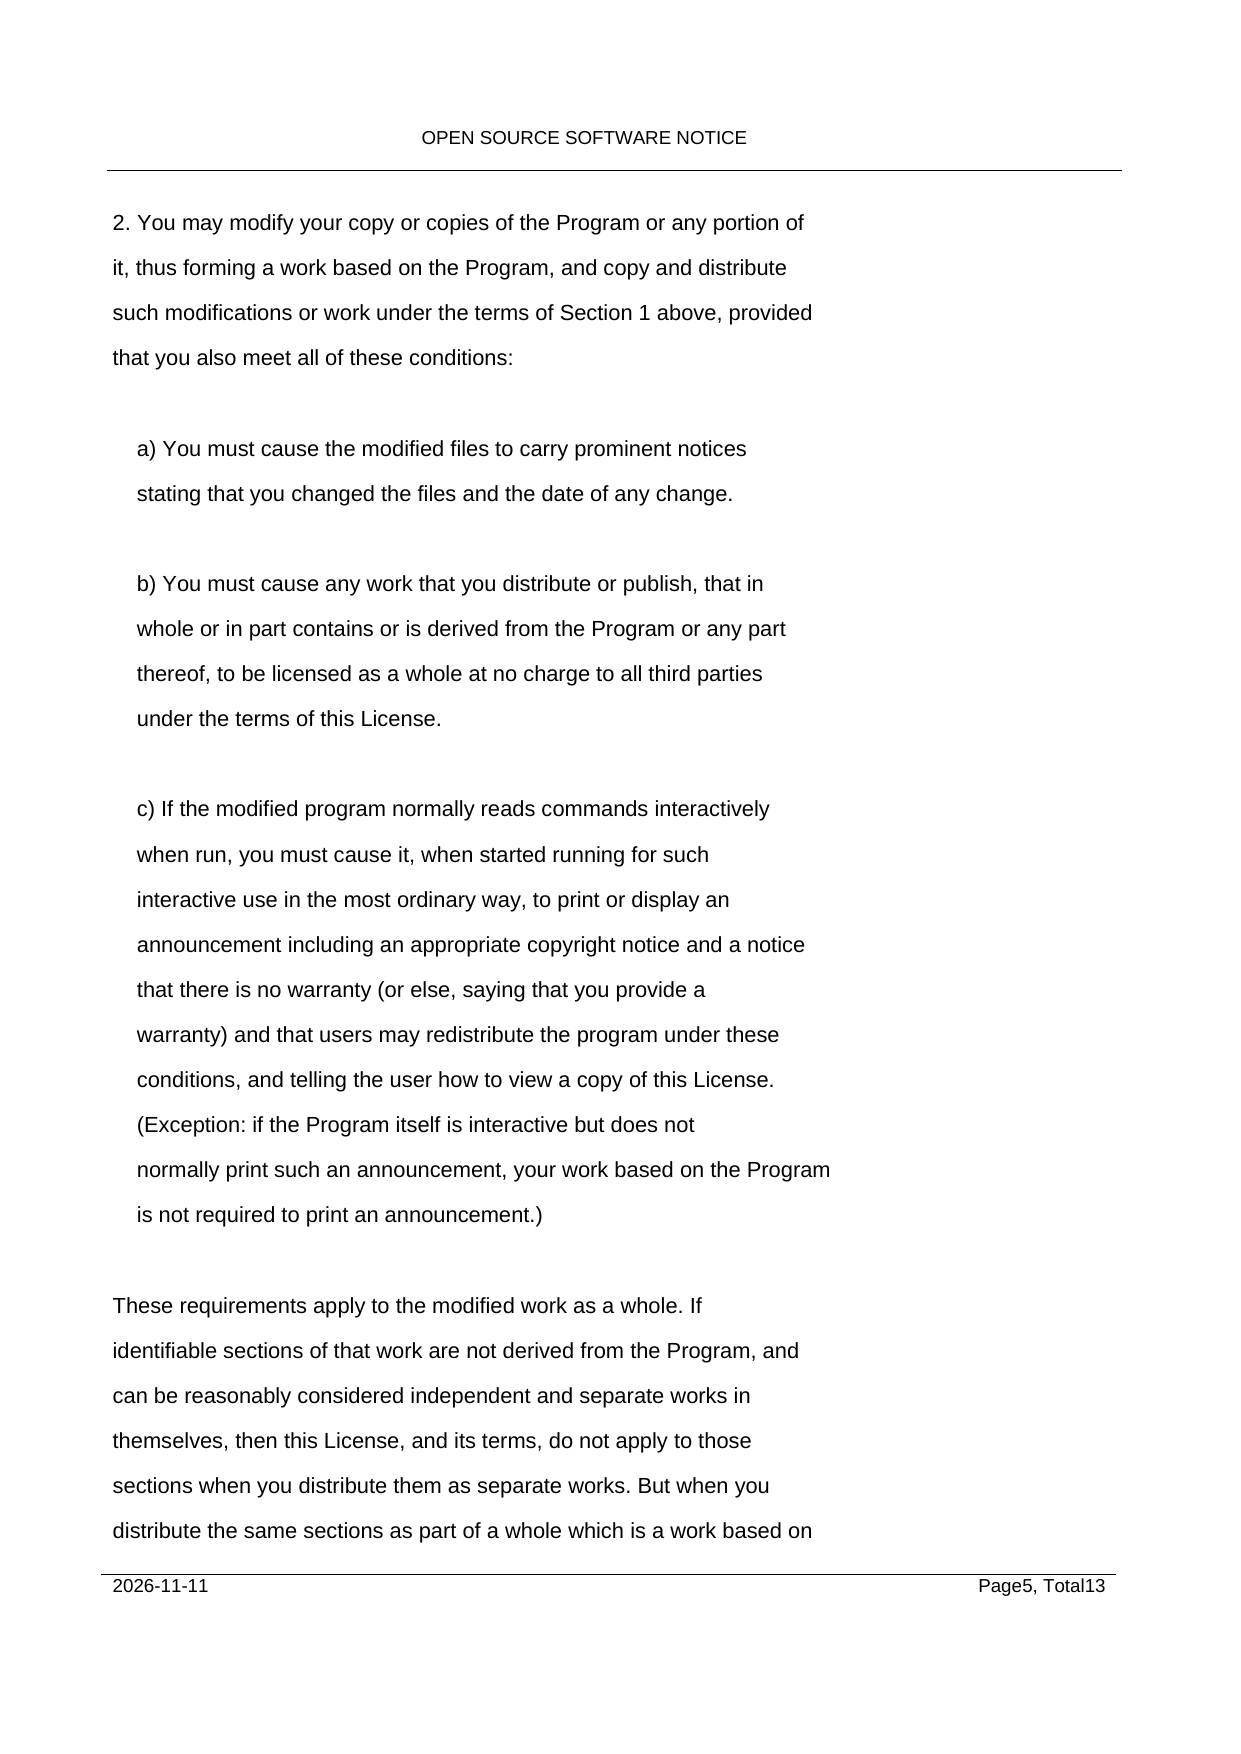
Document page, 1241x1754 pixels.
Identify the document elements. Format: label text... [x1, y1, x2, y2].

text These requirements apply to the modified work as a whole. If [112, 1289, 1128, 1321]
text b) You must cause any work that you distribute or publish, that in [112, 567, 1128, 600]
text it, thus forming a work based on the Program, and copy and distribute [112, 251, 1128, 284]
text identifiable sections of that work are not derived from the Program, and [112, 1334, 1128, 1366]
text such modifications or work under the terms of Section 1 above, provided [112, 297, 1128, 329]
text stating that you changed the files and the date of any change. [112, 477, 1128, 509]
text interactive use in the most ordinary way, to print or display an [112, 883, 1128, 915]
text 2. You may modify your copy or copies of the Program or any portion of [112, 206, 1128, 239]
text whole or in part contains or is derived from the Program or any part [112, 612, 1128, 645]
text that you also meet all of these conditions: [112, 342, 1128, 374]
text is not required to print an announcement.) [112, 1199, 1128, 1231]
text conditions, and telling the user how to view a copy of this License. [112, 1063, 1128, 1096]
text normally print such an announcement, your work based on the Program [112, 1153, 1128, 1186]
text thereof, to be licensed as a whole at no charge to all third parties [112, 657, 1128, 690]
text that there is no warranty (or else, saying that you provide a [112, 973, 1128, 1006]
text (Exception: if the Program itself is interactive but does not [112, 1108, 1128, 1141]
text announcement including an appropriate copyright notice and a notice [112, 928, 1128, 961]
text themselves, then this License, and its terms, do not apply to those [112, 1424, 1128, 1457]
text distribute the same sections as part of a whole which is a work based on [112, 1514, 1128, 1547]
text under the terms of this License. [112, 702, 1128, 735]
text when run, you must cause it, when started running for such [112, 838, 1128, 870]
text a) You must cause the modified files to carry prominent notices [112, 432, 1128, 464]
text c) If the modified program normally reads commands interactively [112, 793, 1128, 825]
text warranty) and that users may redistribute the program under these [112, 1018, 1128, 1051]
text sections when you distribute them as separate works. But when you [112, 1469, 1128, 1502]
text can be reasonably considered independent and separate works in [112, 1379, 1128, 1412]
